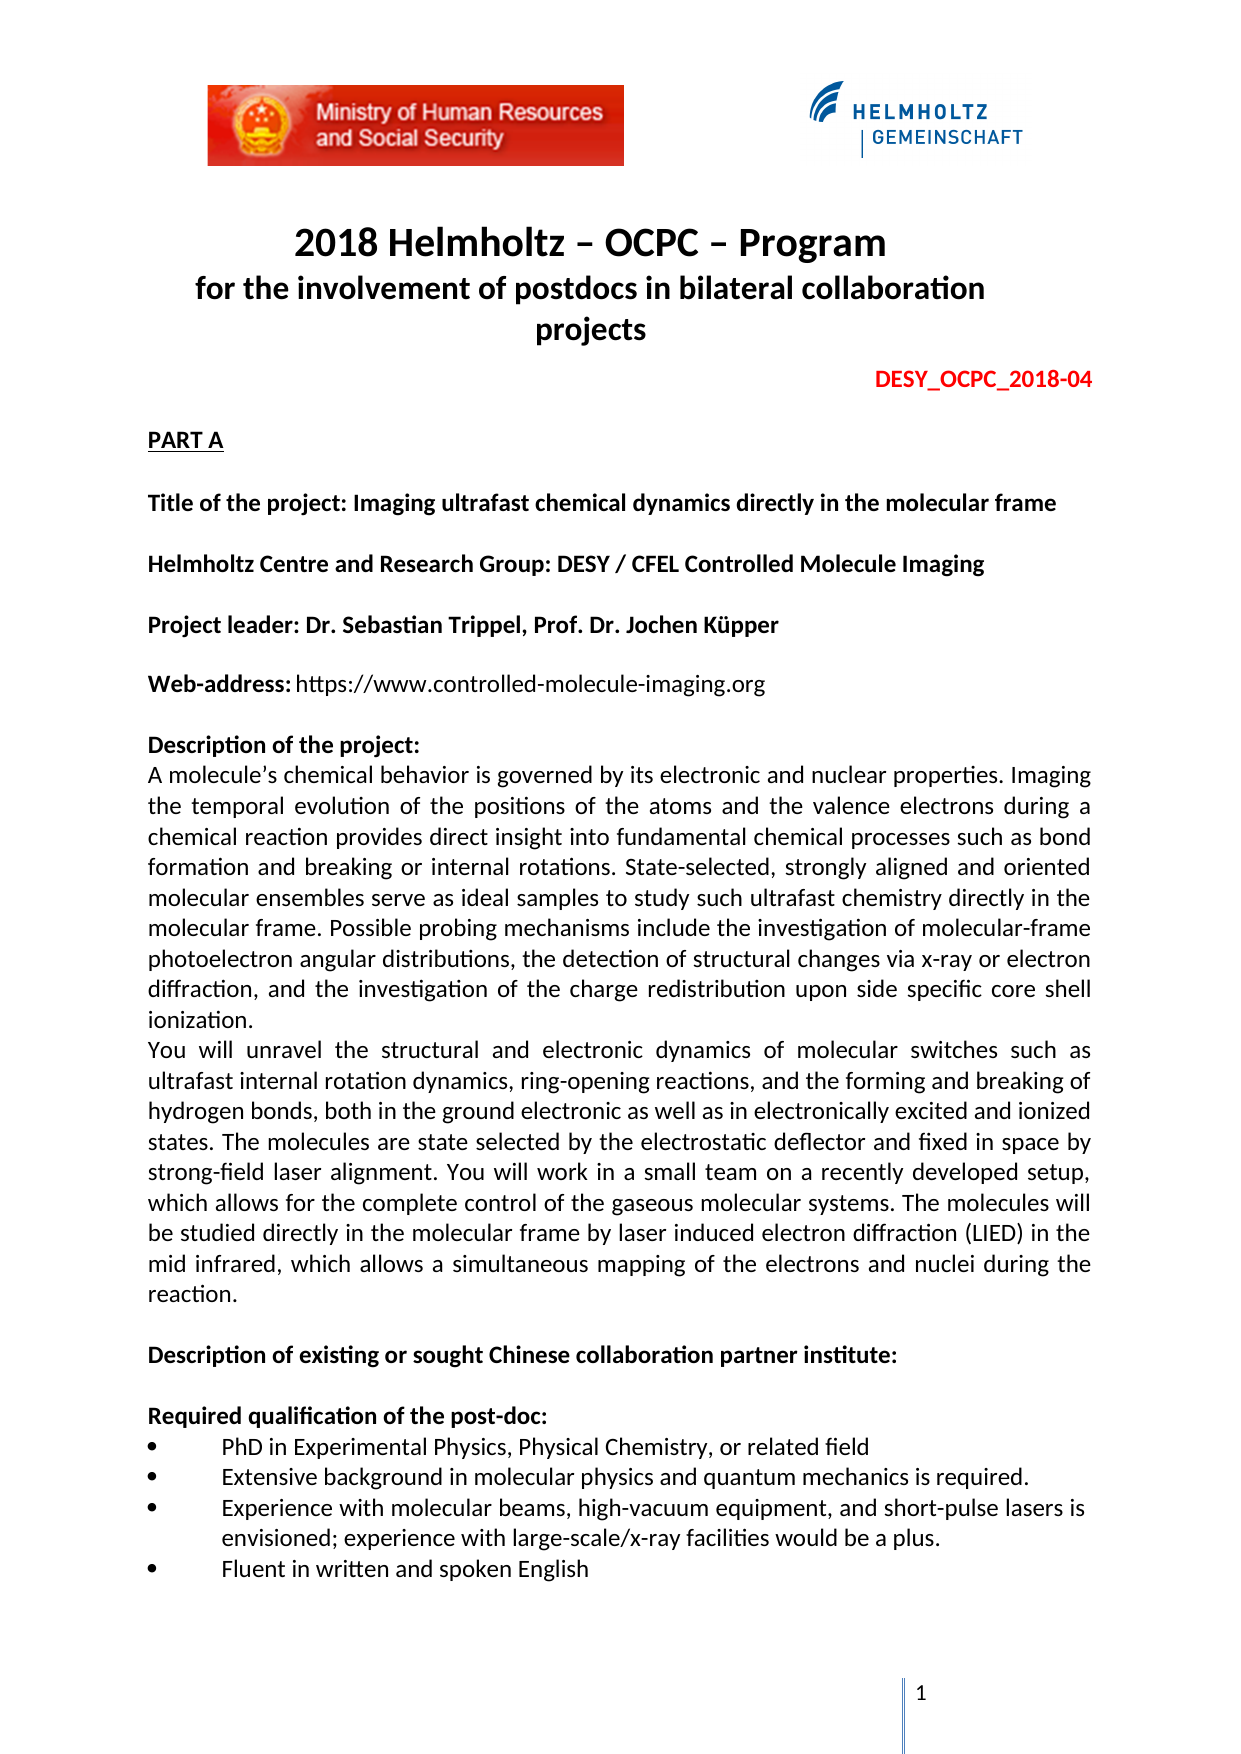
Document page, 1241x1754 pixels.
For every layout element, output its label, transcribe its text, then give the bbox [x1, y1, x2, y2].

text Description of existing or sought Chinese collaboration partner institute: [148, 1339, 1093, 1370]
text for the involvement of postdocs in bilateral collaboration projects [148, 267, 1034, 348]
text 2018 Helmholtz – OCPC – Program [148, 216, 1034, 267]
text Title of the project: Imaging ultrafast chemical dynamics directly in the molecular frame [148, 487, 1093, 518]
list Fluent in written and spoken English [148, 1553, 1093, 1584]
text Project leader: Dr. Sebastian Trippel, Prof. Dr. Jochen Küpper [148, 609, 1093, 640]
list PhD in Experimental Physics, Physical Chemistry, or related field [148, 1431, 1093, 1462]
picture [799, 73, 1033, 166]
text PART A [148, 424, 1093, 455]
text Description of the project: [148, 729, 1093, 759]
text Helmholtz Centre and Research Group: DESY / CFEL Controlled Molecule Imaging [148, 548, 1093, 579]
list Experience with molecular beams, high-vacuum equipment, and short-pulse lasers is envisioned; experience with large-scale/x-ray facilities would be a plus. [148, 1492, 1093, 1553]
list Extensive background in molecular physics and quantum mechanics is required. [148, 1462, 1093, 1492]
text Web-address: https://www.controlled-molecule-imaging.org [148, 668, 1093, 698]
text A molecule’s chemical behavior is governed by its electronic and nuclear properties. Imaging the temporal evolution of the positions of the atoms and the valence electrons during a chemical reaction provides direct insight into fundamental chemical processes such as bond formation and breaking or internal rotations. State-selected, strongly aligned and oriented molecular ensembles serve as ideal samples to study such ultrafast chemistry directly in the molecular frame. Possible probing mechanisms include the investigation of molecular-frame photoelectron angular distributions, the detection of structural changes via x-ray or electron diffraction, and the investigation of the charge redistribution upon side specific core shell ionization. [148, 759, 1093, 1034]
picture [207, 85, 624, 166]
text Required qualification of the post-doc: [148, 1401, 1093, 1431]
text DESY_OCPC_2018-04 [148, 363, 1093, 394]
text You will unravel the structural and electronic dynamics of molecular switches such as ultrafast internal rotation dynamics, ring-opening reactions, and the forming and breaking of hydrogen bonds, both in the ground electronic as well as in electronically excited and ionized states. The molecules are state selected by the electrostatic deflector and fixed in space by strong-field laser alignment. You will work in a small team on a recently developed setup, which allows for the complete control of the gaseous molecular systems. The molecules will be studied directly in the molecular frame by laser induced electron diffraction (LIED) in the mid infrared, which allows a simultaneous mapping of the electrons and nuclei during the reaction. [148, 1034, 1093, 1309]
